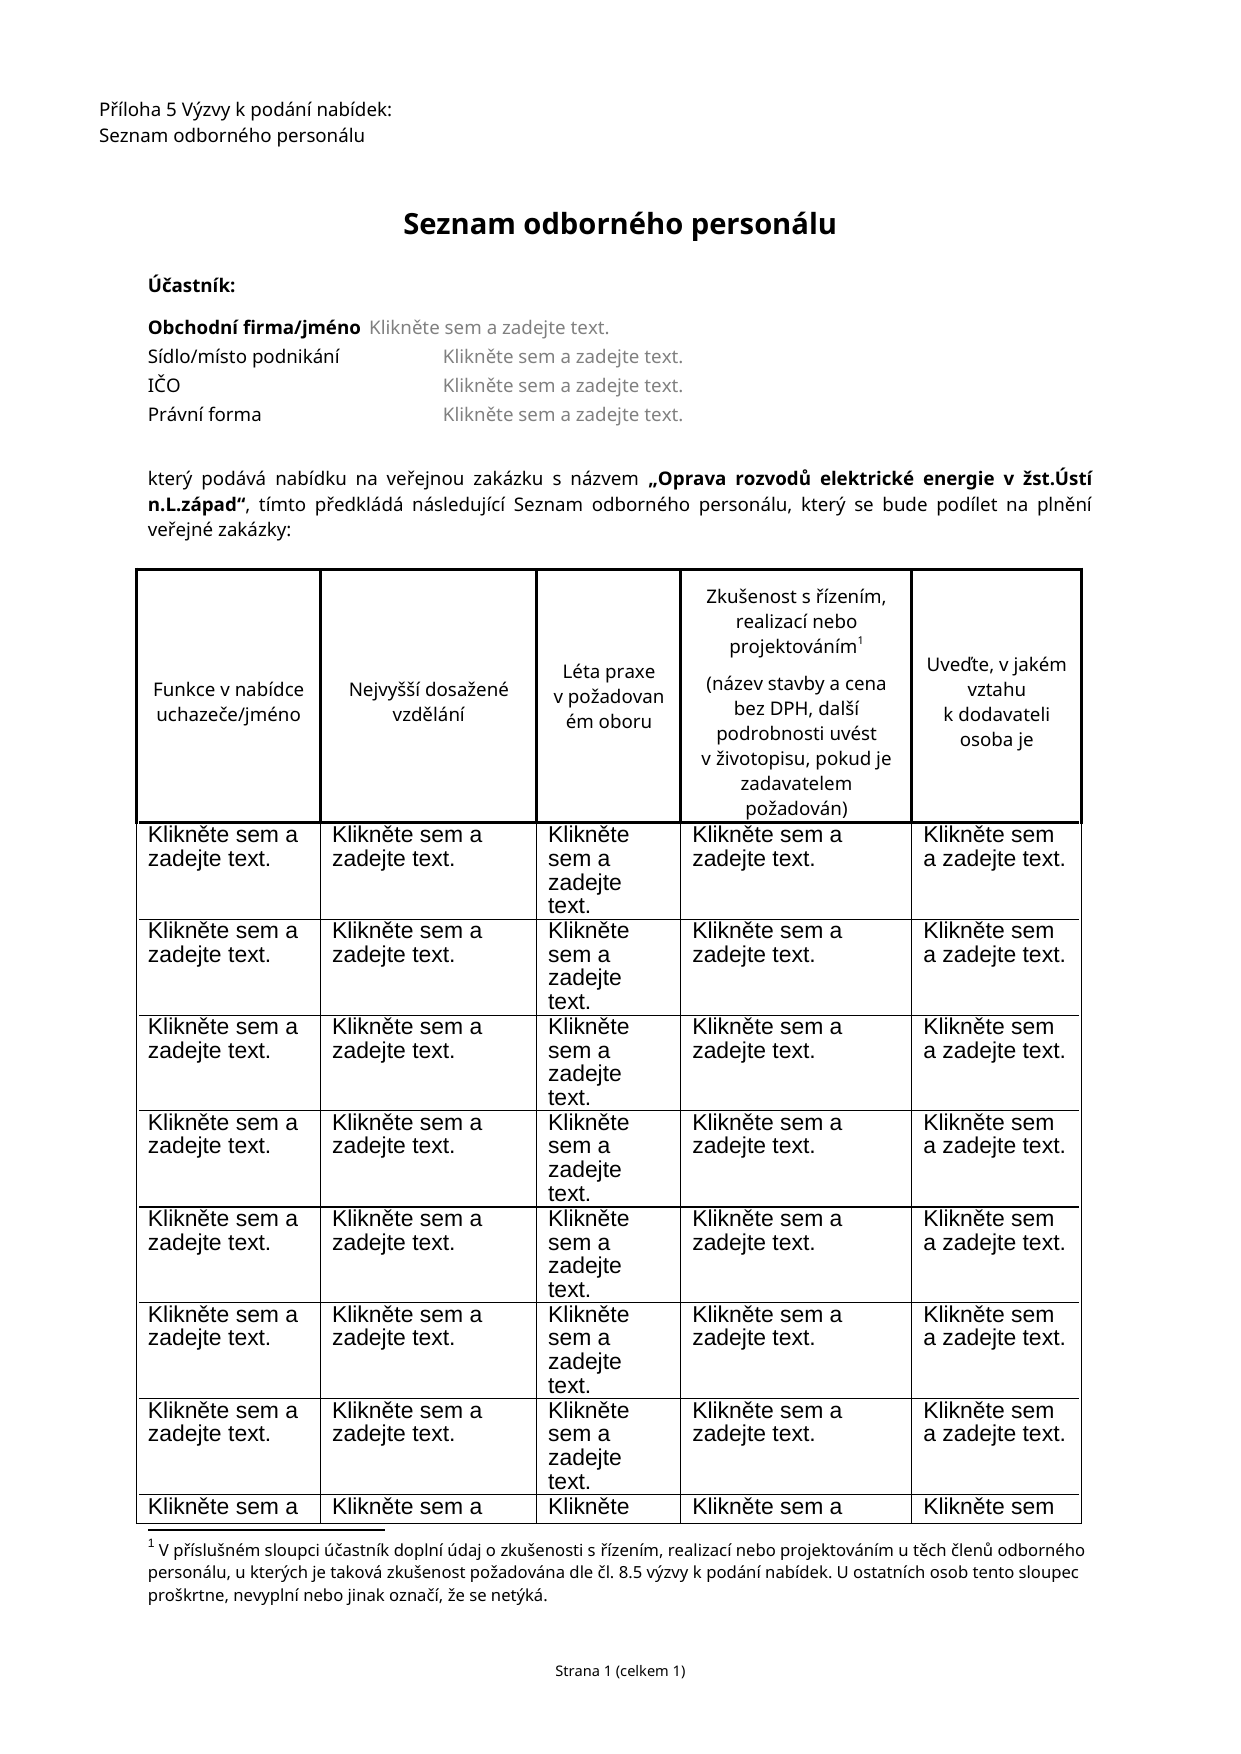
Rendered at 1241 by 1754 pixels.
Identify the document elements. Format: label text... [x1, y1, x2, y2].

table_header Léta praxe v požadovaném oboru [538, 571, 679, 821]
table_header Nejvyšší dosažené vzdělání [322, 571, 535, 821]
text který podává nabídku na veřejnou zakázku s názvem „Oprava rozvodů elektrické energie v žst.Ústí n.L.západ“, tímto předkládá následující Seznam odborného personálu, který se bude podílet na plnění veřejné zakázky: [148, 465, 1093, 542]
text Účastník: [148, 268, 1093, 299]
table_header Funkce v nabídce uchazeče/jméno [138, 571, 319, 821]
text Právní forma [148, 398, 1093, 427]
text Obchodní firma/jméno [148, 311, 1093, 340]
table_header Uveďte, v jakém vztahu k dodavateli osoba je [913, 571, 1080, 821]
text Sídlo/místo podnikání [148, 340, 1093, 369]
table_header Zkušenost s řízením, realizací nebo projektováním (název stavby a cena bez DPH, další podrobnosti uvést v životopisu, pokud je zadavatelem požadován) [682, 571, 910, 821]
title Seznam odborného personálu [148, 203, 1093, 243]
text IČO [148, 369, 1093, 398]
